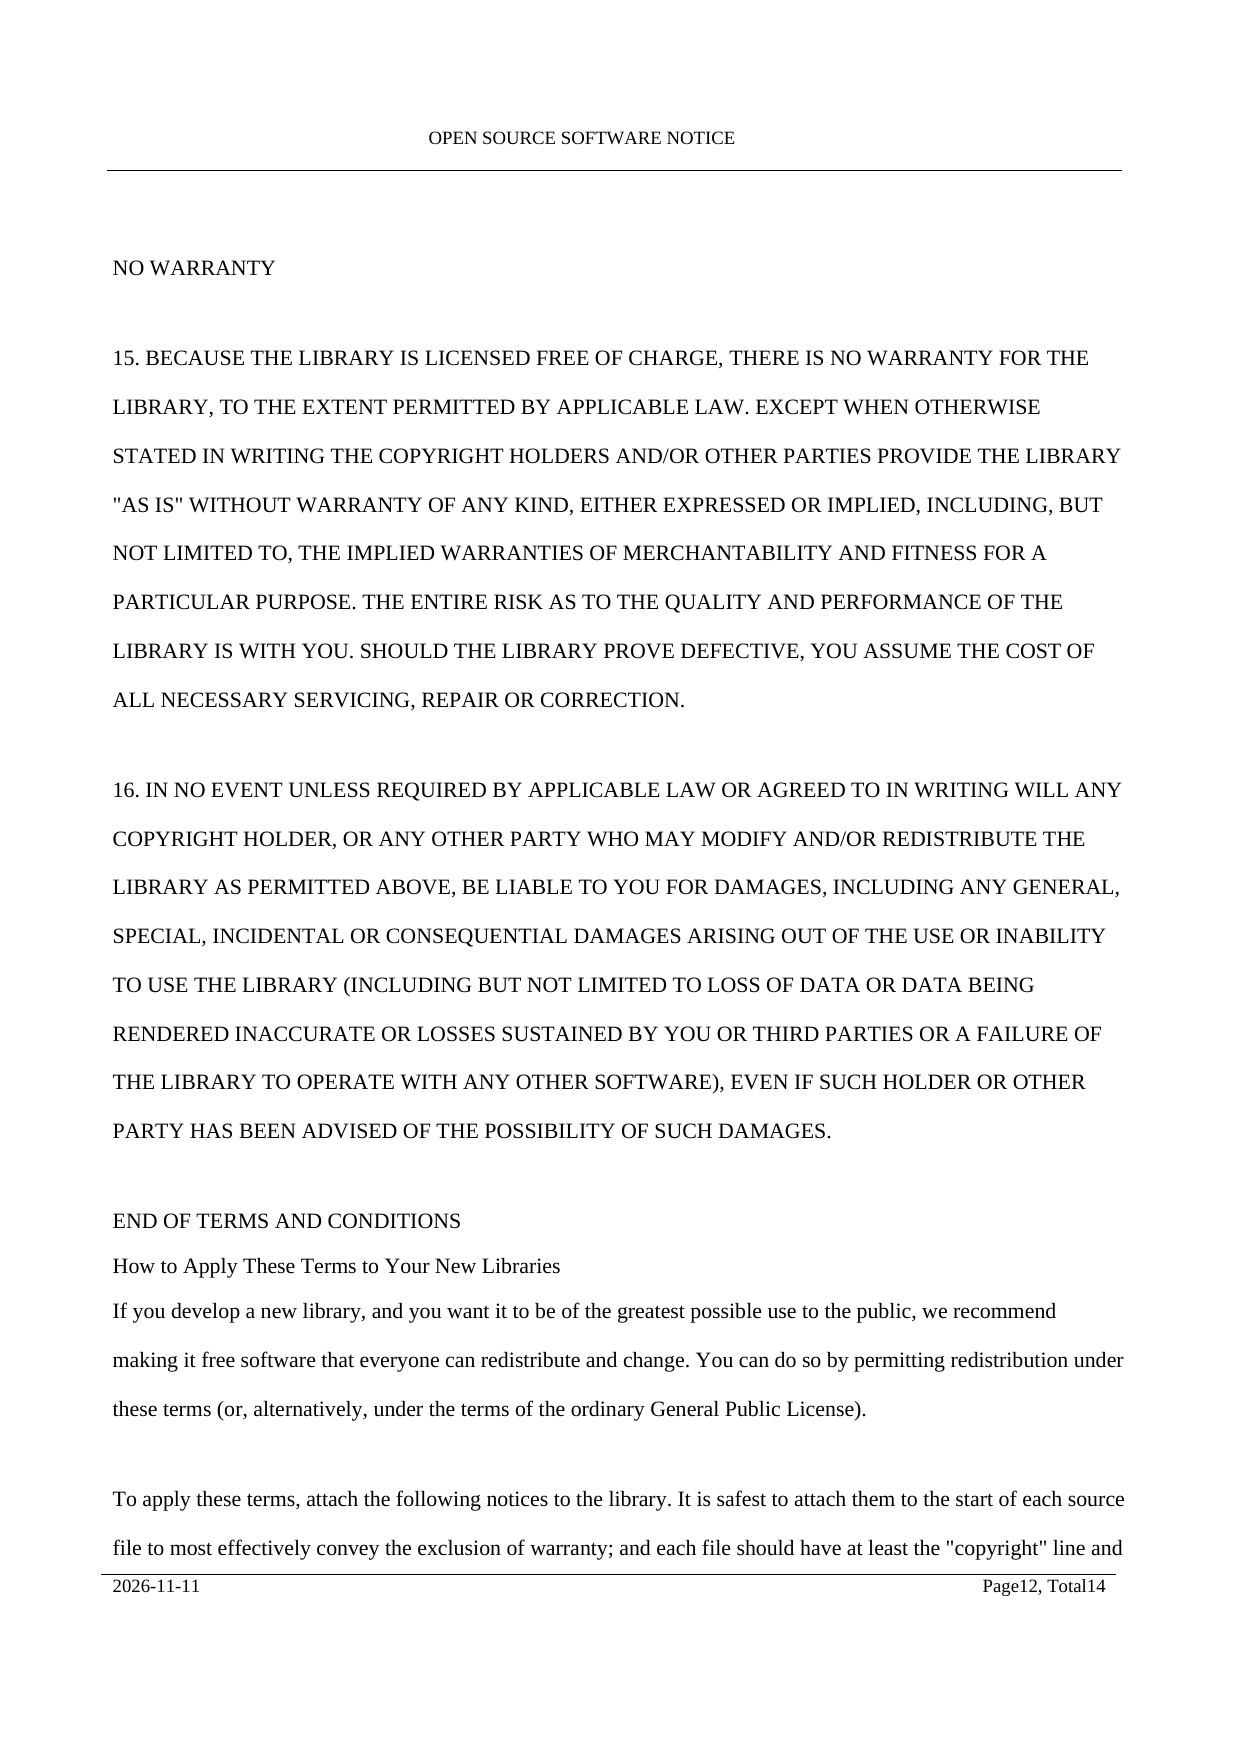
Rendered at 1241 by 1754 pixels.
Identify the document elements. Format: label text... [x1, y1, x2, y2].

text END OF TERMS AND CONDITIONS [112, 1204, 1128, 1237]
text If you develop a new library, and you want it to be of the greatest possible use to the public, we recommend making it free software that everyone can redistribute and change. You can do so by permitting redistribution under these terms (or, alternatively, under the terms of the ordinary General Public License). [112, 1295, 1128, 1425]
text 16. IN NO EVENT UNLESS REQUIRED BY APPLICABLE LAW OR AGREED TO IN WRITING WILL ANY COPYRIGHT HOLDER, OR ANY OTHER PARTY WHO MAY MODIFY AND/OR REDISTRIBUTE THE LIBRARY AS PERMITTED ABOVE, BE LIABLE TO YOU FOR DAMAGES, INCLUDING ANY GENERAL, SPECIAL, INCIDENTAL OR CONSEQUENTIAL DAMAGES ARISING OUT OF THE USE OR INABILITY TO USE THE LIBRARY (INCLUDING BUT NOT LIMITED TO LOSS OF DATA OR DATA BEING RENDERED INACCURATE OR LOSSES SUSTAINED BY YOU OR THIRD PARTIES OR A FAILURE OF THE LIBRARY TO OPERATE WITH ANY OTHER SOFTWARE), EVEN IF SUCH HOLDER OR OTHER PARTY HAS BEEN ADVISED OF THE POSSIBILITY OF SUCH DAMAGES. [112, 773, 1128, 1147]
text How to Apply These Terms to Your New Libraries [112, 1250, 1128, 1282]
text 15. BECAUSE THE LIBRARY IS LICENSED FREE OF CHARGE, THERE IS NO WARRANTY FOR THE LIBRARY, TO THE EXTENT PERMITTED BY APPLICABLE LAW. EXCEPT WHEN OTHERWISE STATED IN WRITING THE COPYRIGHT HOLDERS AND/OR OTHER PARTIES PROVIDE THE LIBRARY "AS IS" WITHOUT WARRANTY OF ANY KIND, EITHER EXPRESSED OR IMPLIED, INCLUDING, BUT NOT LIMITED TO, THE IMPLIED WARRANTIES OF MERCHANTABILITY AND FITNESS FOR A PARTICULAR PURPOSE. THE ENTIRE RISK AS TO THE QUALITY AND PERFORMANCE OF THE LIBRARY IS WITH YOU. SHOULD THE LIBRARY PROVE DEFECTIVE, YOU ASSUME THE COST OF ALL NECESSARY SERVICING, REPAIR OR CORRECTION. [112, 342, 1128, 715]
text NO WARRANTY [112, 251, 1128, 284]
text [112, 1482, 1128, 1564]
